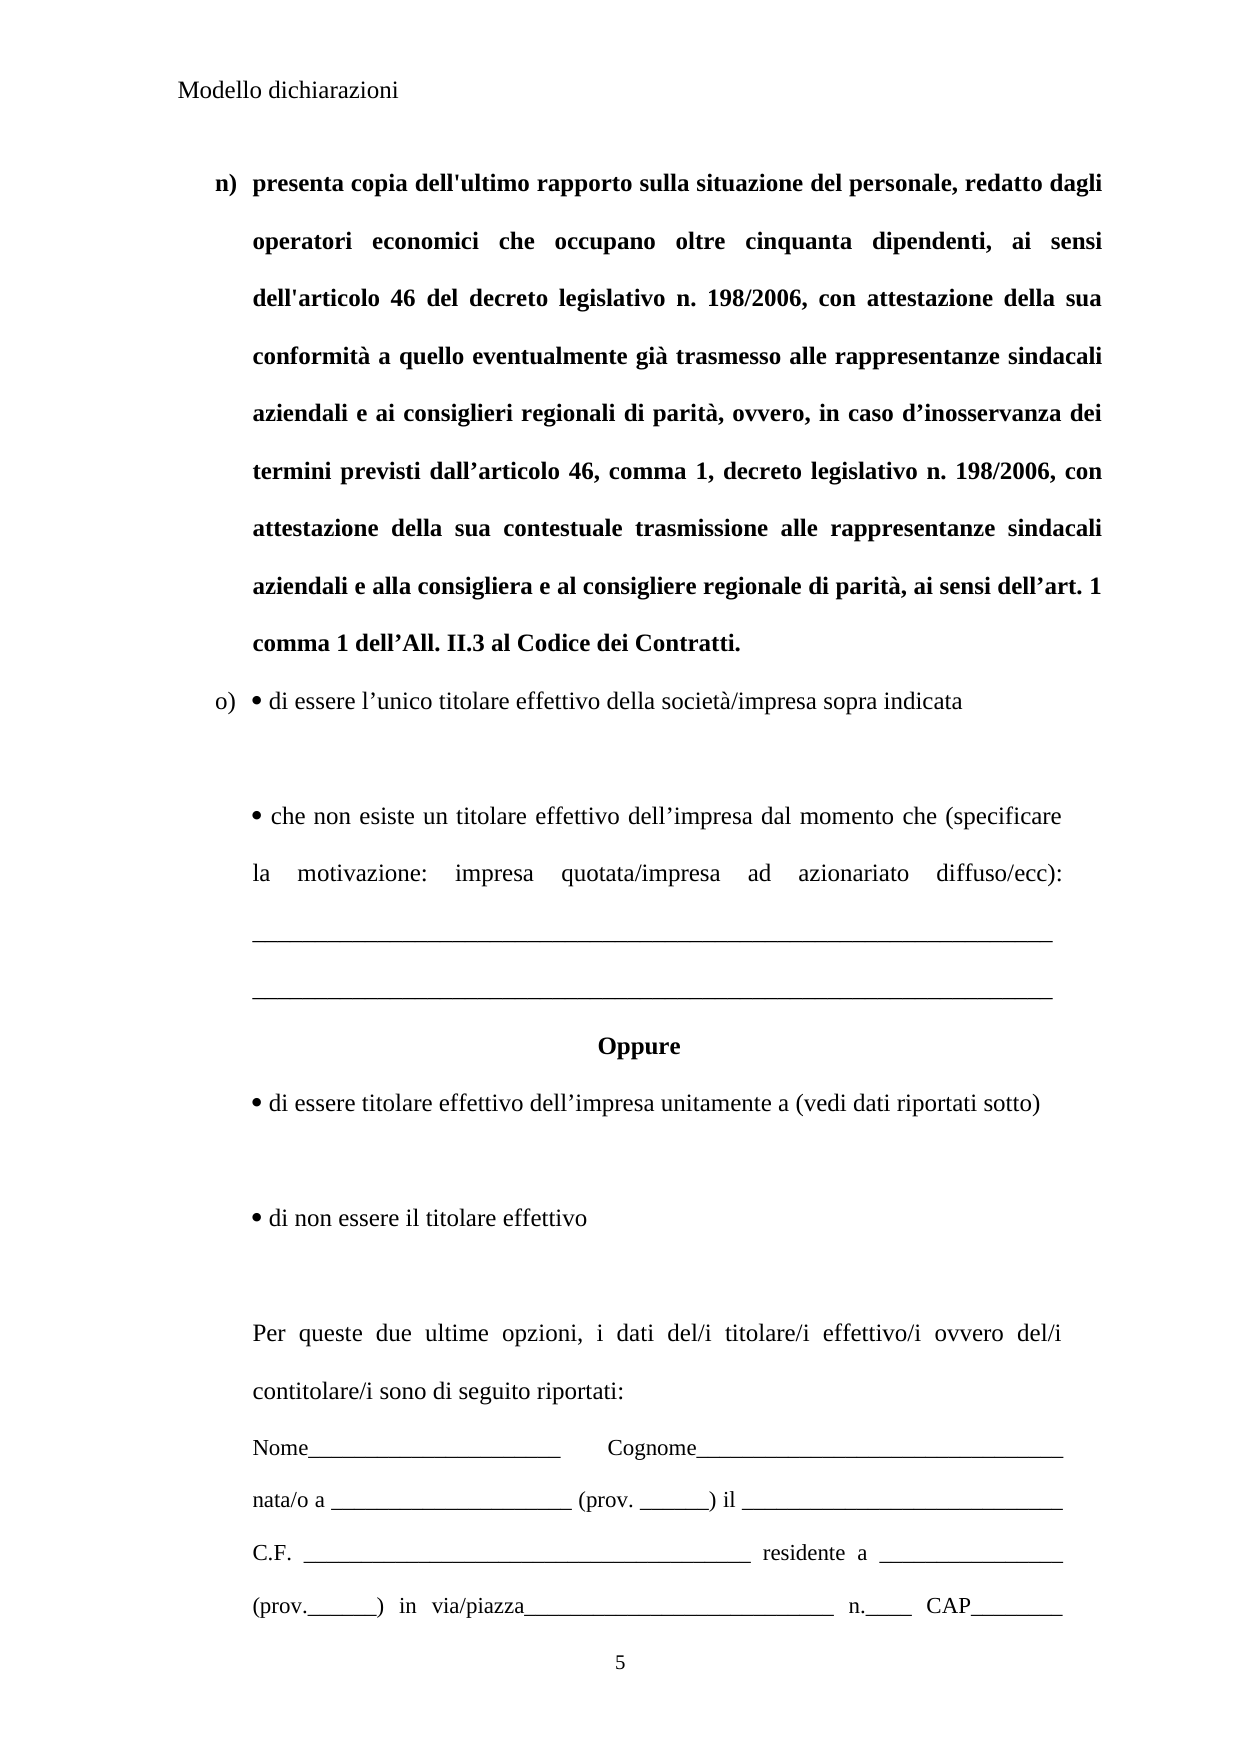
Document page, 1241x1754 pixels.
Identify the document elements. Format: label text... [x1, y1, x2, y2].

text di non essere il titolare effettivo [252, 1203, 1063, 1232]
text Oppure [215, 1031, 1063, 1060]
list di essere l’unico titolare effettivo della società/impresa sopra indicata [215, 686, 1103, 715]
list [252, 1433, 1063, 1618]
text che non esiste un titolare effettivo dell’impresa dal momento che (specificare la motivazione: impresa quotata/impresa ad azionariato diffuso/ecc): ________________________________________________________________ ________________________________________________________________ [252, 801, 1063, 1002]
text di essere titolare effettivo dell’impresa unitamente a (vedi dati riportati sotto) [252, 1088, 1063, 1117]
list presenta copia dell'ultimo rapporto sulla situazione del personale, redatto dagli operatori economici che occupano oltre cinquanta dipendenti, ai sensi dell'articolo 46 del decreto legislativo n. 198/2006, con attestazione della sua conformità a quello eventualmente già trasmesso alle rappresentanze sindacali aziendali e ai consiglieri regionali di parità, ovvero, in caso d’inosservanza dei termini previsti dall’articolo 46, comma 1, decreto legislativo n. 198/2006, con attestazione della sua contestuale trasmissione alle rappresentanze sindacali aziendali e alla consigliera e al consigliere regionale di parità, ai sensi dell’art. 1 comma 1 dell’All. II.3 al Codice dei Contratti. [215, 168, 1103, 657]
text Per queste due ultime opzioni, i dati del/i titolare/i effettivo/i ovvero del/i contitolare/i sono di seguito riportati: [252, 1318, 1063, 1405]
